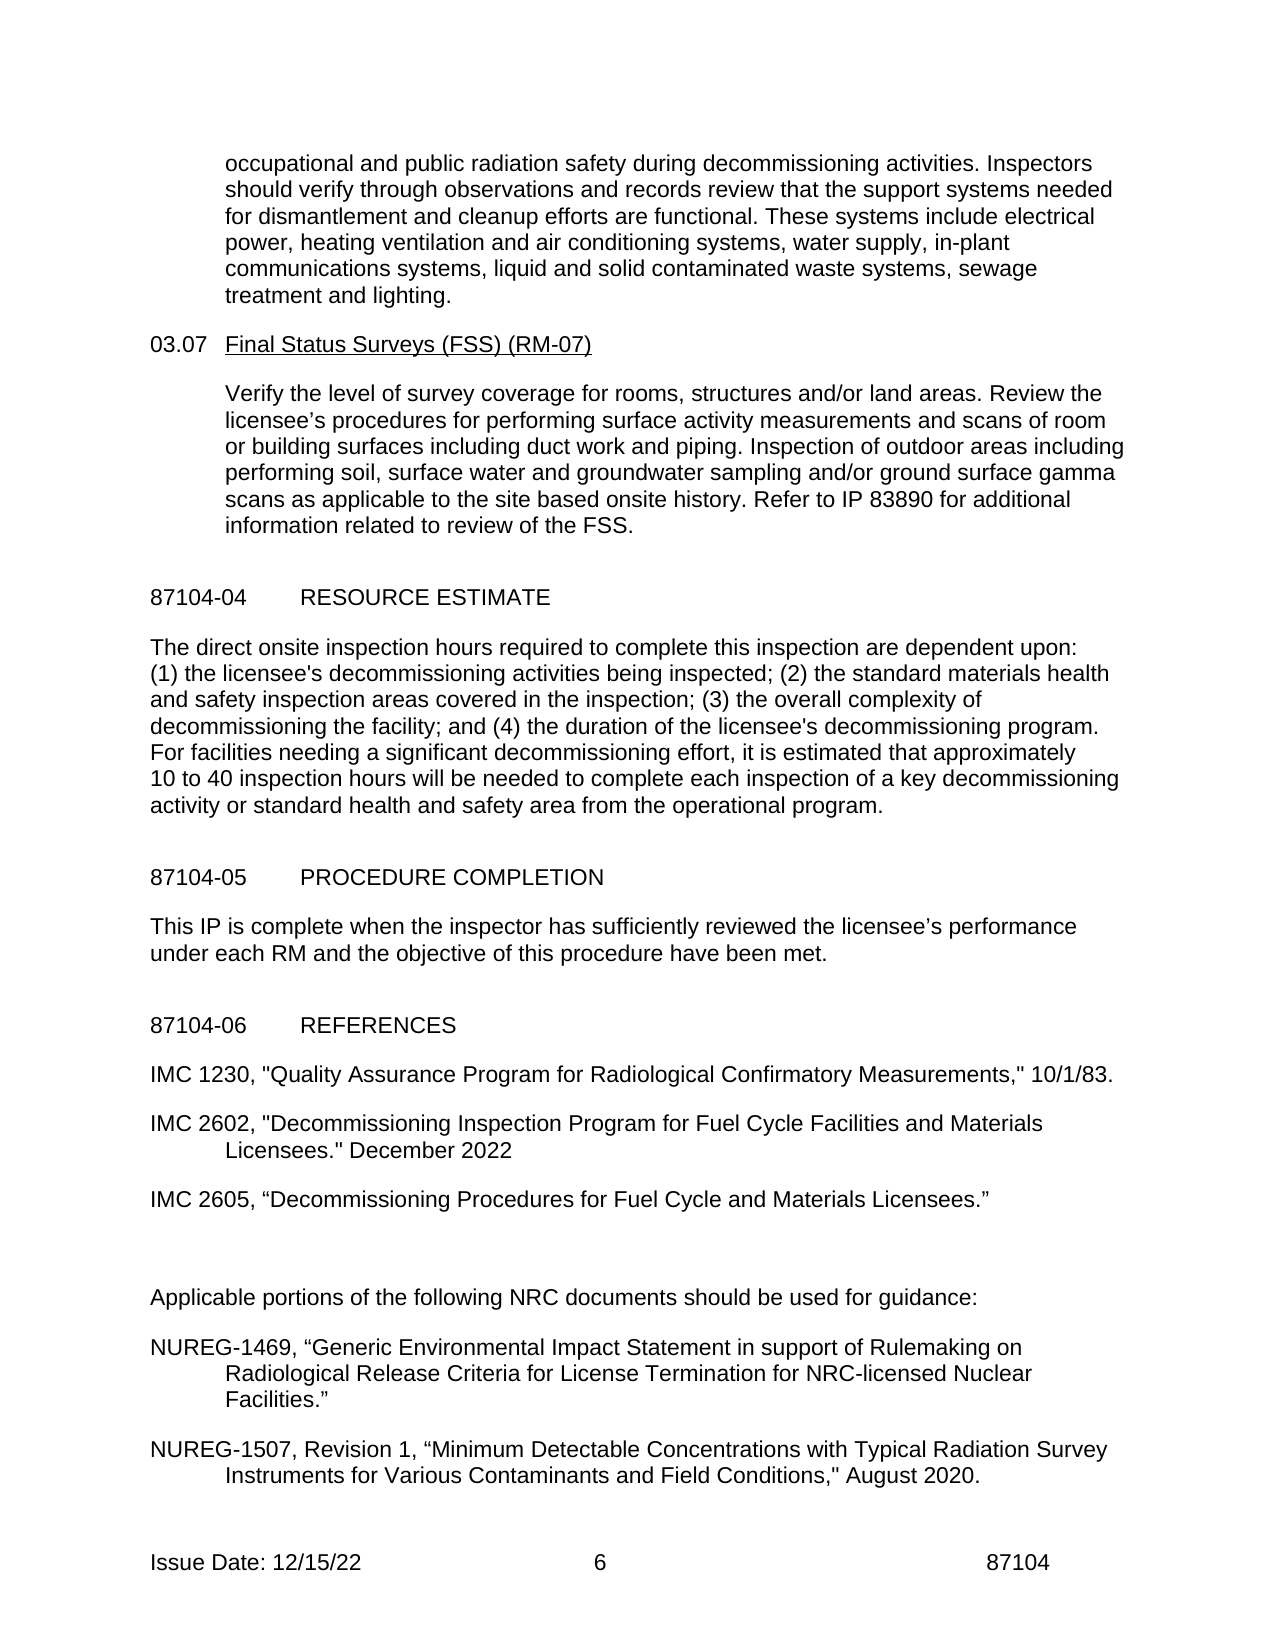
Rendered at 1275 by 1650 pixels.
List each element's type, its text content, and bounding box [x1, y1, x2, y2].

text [225, 150, 1125, 308]
text NUREG-1469, “Generic Environmental Impact Statement in support of Rulemaking on Radiological Release Criteria for License Termination for NRC-licensed Nuclear Facilities.” [150, 1334, 1125, 1413]
text IMC 2602, "Decommissioning Inspection Program for Fuel Cycle Facilities and Materials Licensees." December 2022 [150, 1110, 1125, 1163]
text Applicable portions of the following NRC documents should be used for guidance: [150, 1284, 1125, 1311]
subtitle 03.07 Final Status Surveys (FSS) (RM-07) [150, 331, 1125, 357]
text The direct onsite inspection hours required to complete this inspection are dependent upon: (1) the licensee's decommissioning activities being inspected; (2) the standard materials health and safety inspection areas covered in the inspection; (3) the overall complexity of decommissioning the facility; and (4) the duration of the licensee's decommissioning program. For facilities needing a significant decommissioning effort, it is estimated that approximately 10 to 40 inspection hours will be needed to complete each inspection of a key decommissioning activity or standard health and safety area from the operational program. [150, 633, 1125, 818]
subtitle 87104-05 PROCEDURE COMPLETION [150, 864, 1125, 890]
text This IP is complete when the inspector has sufficiently reviewed the licensee’s performance under each RM and the objective of this procedure have been met. [150, 913, 1125, 966]
subtitle 87104-06 REFERENCES [150, 1012, 1125, 1038]
subtitle 87104-04 RESOURCE ESTIMATE [150, 584, 1125, 611]
text IMC 2605, “Decommissioning Procedures for Fuel Cycle and Materials Licensees.” [150, 1186, 1125, 1212]
text NUREG-1507, Revision 1, “Minimum Detectable Concentrations with Typical Radiation Survey Instruments for Various Contaminants and Field Conditions," August 2020. [150, 1436, 1125, 1488]
text Verify the level of survey coverage for rooms, structures and/or land areas. Review the licensee’s procedures for performing surface activity measurements and scans of room or building surfaces including duct work and piping. Inspection of outdoor areas including performing soil, surface water and groundwater sampling and/or ground surface gamma scans as applicable to the site based onsite history. Refer to IP 83890 for additional information related to review of the FSS. [225, 380, 1125, 538]
text IMC 1230, "Quality Assurance Program for Radiological Confirmatory Measurements," 10/1/83. [150, 1061, 1125, 1087]
